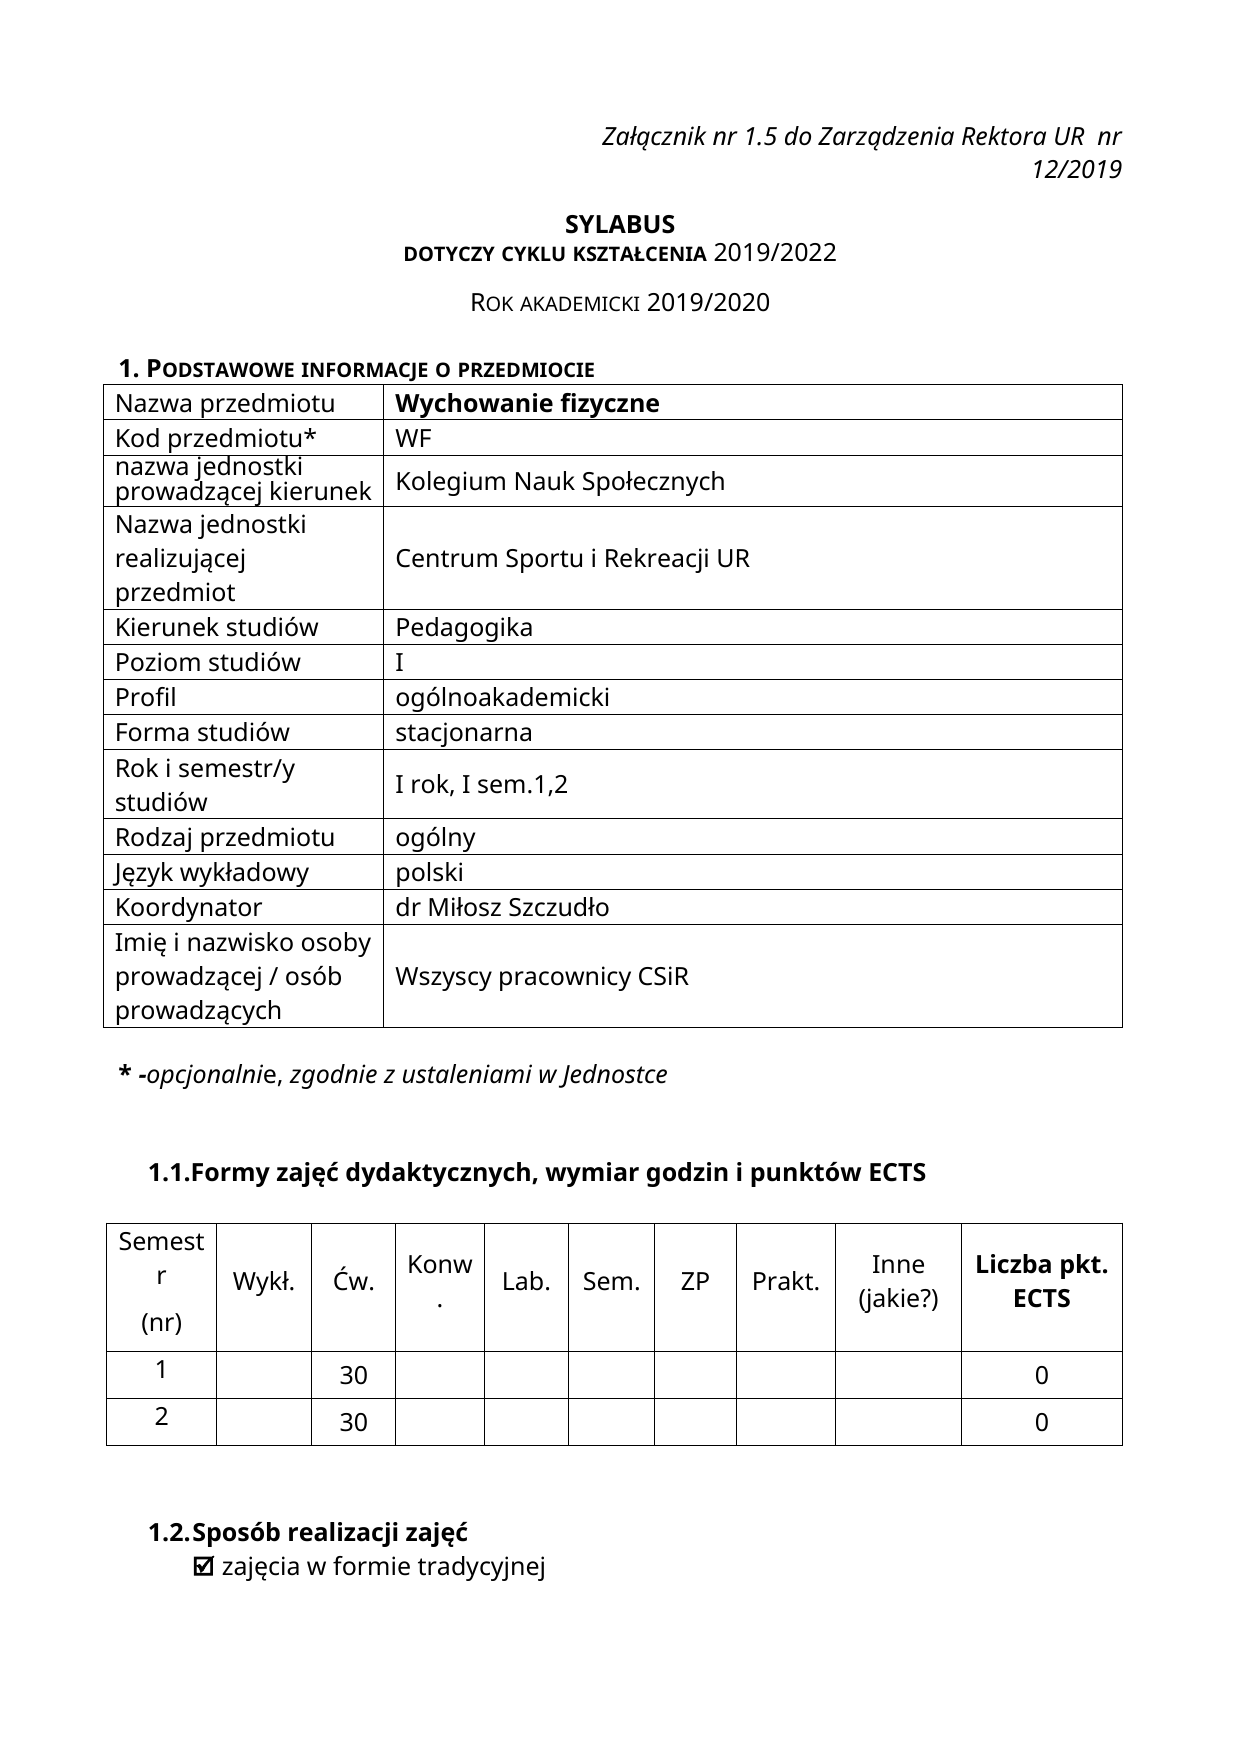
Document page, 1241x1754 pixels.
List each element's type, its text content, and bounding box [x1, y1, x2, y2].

table_cell nazwa jednostki prowadzącej kierunek [104, 456, 383, 506]
table_cell Centrum Sportu i Rekreacji UR [384, 507, 1122, 609]
table_cell 2 [107, 1399, 216, 1445]
table_cell WF [384, 420, 1122, 454]
table_header Nazwa przedmiotu [104, 385, 383, 419]
table_header Wychowanie fizyczne [384, 385, 1122, 419]
table_cell 0 [962, 1352, 1122, 1398]
table_cell Język wykładowy [104, 855, 383, 888]
table_cell ogólnoakademicki [384, 680, 1122, 714]
text Rok akademicki 2019/2020 [118, 291, 1122, 316]
table_cell [485, 1399, 568, 1445]
table_cell dr Miłosz Szczudło [384, 890, 1122, 924]
text SYLABUS [118, 207, 1122, 241]
table_cell Pedagogika [384, 610, 1122, 644]
table_cell [836, 1399, 961, 1445]
table_cell Nazwa jednostki realizującej przedmiot [104, 507, 383, 609]
table_cell [836, 1352, 961, 1398]
table_cell Kod przedmiotu* [104, 420, 383, 454]
table_cell [217, 1399, 311, 1445]
table_cell [485, 1352, 568, 1398]
table_cell Wszyscy pracownicy CSiR [384, 925, 1122, 1027]
table_cell [569, 1399, 654, 1445]
text 1.1.Formy zajęć dydaktycznych, wymiar godzin i punktów ECTS [148, 1154, 1122, 1188]
table_header Prakt. [737, 1224, 835, 1351]
text zajęcia w formie tradycyjnej [192, 1548, 1122, 1582]
table_header Wykł. [217, 1224, 311, 1351]
table_cell [655, 1352, 736, 1398]
text dotyczy cyklu kształcenia 2019/2022 [118, 241, 1122, 266]
table_cell [737, 1352, 835, 1398]
table_cell Kierunek studiów [104, 610, 383, 644]
table_cell Profil [104, 680, 383, 714]
text 1.2. Sposób realizacji zajęć [148, 1514, 1122, 1548]
table_header Inne (jakie?) [836, 1224, 961, 1351]
table_cell Forma studiów [104, 715, 383, 749]
table_header Ćw. [312, 1224, 395, 1351]
text Załącznik nr 1.5 do Zarządzenia Rektora UR nr 12/2019 [118, 118, 1122, 186]
table_header Konw. [396, 1224, 484, 1351]
table_cell [396, 1399, 484, 1445]
table_cell Rodzaj przedmiotu [104, 819, 383, 853]
table_cell 30 [312, 1352, 395, 1398]
table_cell Rok i semestr/y studiów [104, 750, 383, 818]
table_cell stacjonarna [384, 715, 1122, 749]
table_cell I rok, I sem.1,2 [384, 750, 1122, 818]
table_cell [217, 1352, 311, 1398]
table_header Lab. [485, 1224, 568, 1351]
table_cell [737, 1399, 835, 1445]
table_cell 30 [312, 1399, 395, 1445]
table_cell Imię i nazwisko osoby prowadzącej / osób prowadzących [104, 925, 383, 1027]
table_cell [569, 1352, 654, 1398]
table_cell I [384, 645, 1122, 679]
table_header Semestr (nr) [107, 1224, 216, 1351]
table_cell ogólny [384, 819, 1122, 853]
table_header Liczba pkt. ECTS [962, 1224, 1122, 1351]
table_cell polski [384, 855, 1122, 888]
table_cell [655, 1399, 736, 1445]
table_header ZP [655, 1224, 736, 1351]
table_cell Koordynator [104, 890, 383, 924]
table_cell Kolegium Nauk Społecznych [384, 456, 1122, 506]
table_cell [396, 1352, 484, 1398]
table_cell 1 [107, 1352, 216, 1398]
table_cell 0 [962, 1399, 1122, 1445]
text * -opcjonalnie, zgodnie z ustaleniami w Jednostce [118, 1057, 1122, 1091]
table_header Sem. [569, 1224, 654, 1351]
text 1. Podstawowe informacje o przedmiocie [118, 350, 1122, 384]
table_cell Poziom studiów [104, 645, 383, 679]
